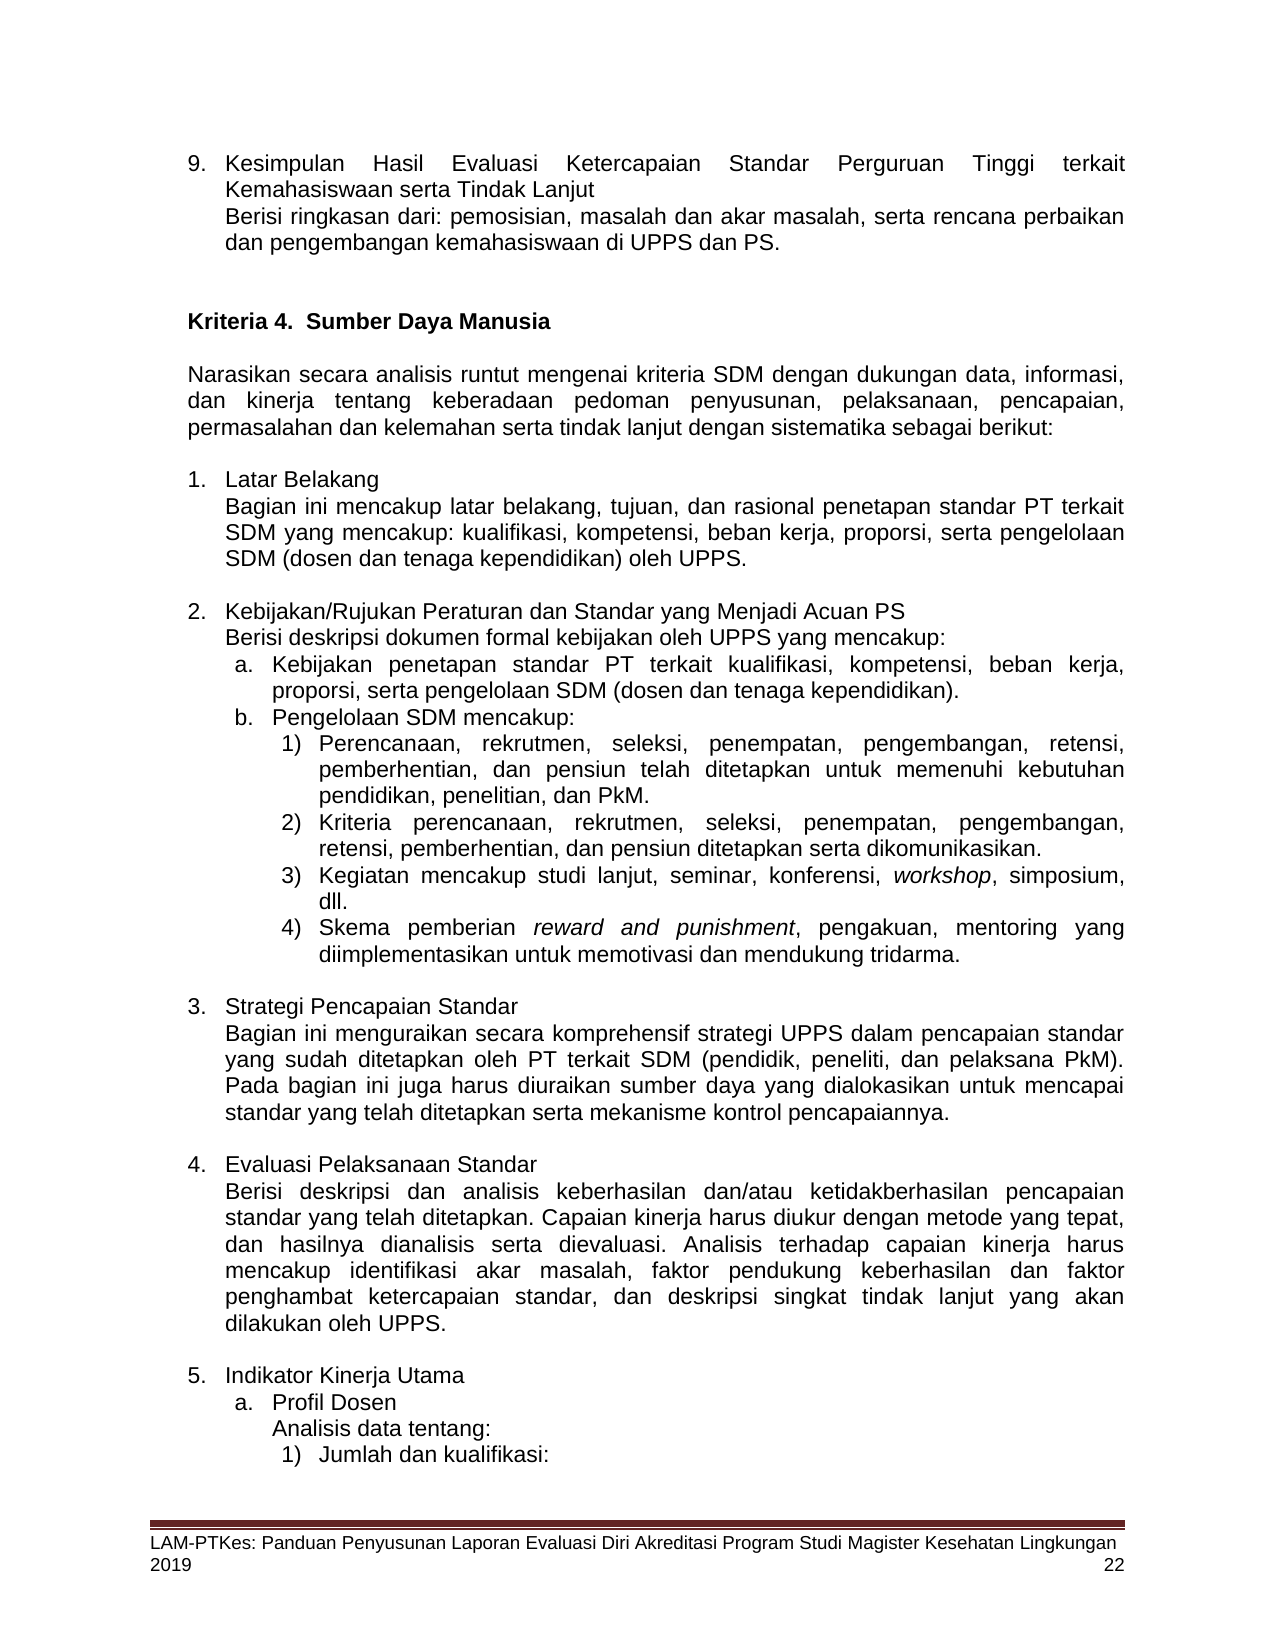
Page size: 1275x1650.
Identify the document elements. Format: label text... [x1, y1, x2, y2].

text Bagian ini mencakup latar belakang, tujuan, dan rasional penetapan standar PT terkait SDM yang mencakup: kualifikasi, kompetensi, beban kerja, proporsi, serta pengelolaan SDM (dosen dan tenaga kependidikan) oleh UPPS. [225, 493, 1125, 572]
list Kesimpulan Hasil Evaluasi Ketercapaian Standar Perguruan Tinggi terkait Kemahasiswaan serta Tindak Lanjut [187, 150, 1125, 203]
list Kriteria perencanaan, rekrutmen, seleksi, penempatan, pengembangan, retensi, pemberhentian, dan pensiun ditetapkan serta dikomunikasikan. [281, 809, 1125, 862]
text Narasikan secara analisis runtut mengenai kriteria SDM dengan dukungan data, informasi, dan kinerja tentang keberadaan pedoman penyusunan, pelaksanaan, pencapaian, permasalahan dan kelemahan serta tindak lanjut dengan sistematika sebagai berikut: [187, 361, 1125, 440]
list Pengelolaan SDM mencakup: [234, 703, 1125, 730]
list Kebijakan/Rujukan Peraturan dan Standar yang Menjadi Acuan PS [187, 598, 1125, 624]
text Analisis data tentang: [272, 1415, 1125, 1441]
text Bagian ini menguraikan secara komprehensif strategi UPPS dalam pencapaian standar yang sudah ditetapkan oleh PT terkait SDM (pendidik, peneliti, dan pelaksana PkM). Pada bagian ini juga harus diuraikan sumber daya yang dialokasikan untuk mencapai standar yang telah ditetapkan serta mekanisme kontrol pencapaiannya. [225, 1020, 1125, 1125]
text Berisi deskripsi dokumen formal kebijakan oleh UPPS yang mencakup: [225, 624, 1125, 651]
list Kebijakan penetapan standar PT terkait kualifikasi, kompetensi, beban kerja, proporsi, serta pengelolaan SDM (dosen dan tenaga kependidikan). [234, 651, 1125, 703]
list Jumlah dan kualifikasi: [281, 1441, 1125, 1468]
list Indikator Kinerja Utama [187, 1362, 1125, 1389]
list Evaluasi Pelaksanaan Standar [187, 1151, 1125, 1178]
list Skema pemberian reward and punishment, pengakuan, mentoring yang diimplementasikan untuk memotivasi dan mendukung tridarma. [281, 914, 1125, 967]
text Berisi deskripsi dan analisis keberhasilan dan/atau ketidakberhasilan pencapaian standar yang telah ditetapkan. Capaian kinerja harus diukur dengan metode yang tepat, dan hasilnya dianalisis serta dievaluasi. Analisis terhadap capaian kinerja harus mencakup identifikasi akar masalah, faktor pendukung keberhasilan dan faktor penghambat ketercapaian standar, dan deskripsi singkat tindak lanjut yang akan dilakukan oleh UPPS. [225, 1178, 1125, 1336]
list Perencanaan, rekrutmen, seleksi, penempatan, pengembangan, retensi, pemberhentian, dan pensiun telah ditetapkan untuk memenuhi kebutuhan pendidikan, penelitian, dan PkM. [281, 730, 1125, 809]
text Berisi ringkasan dari: pemosisian, masalah dan akar masalah, serta rencana perbaikan dan pengembangan kemahasiswaan di UPPS dan PS. [225, 203, 1125, 255]
list Latar Belakang [187, 466, 1125, 493]
list Profil Dosen [234, 1389, 1125, 1415]
subtitle Kriteria 4. Sumber Daya Manusia [187, 308, 1125, 334]
list Kegiatan mencakup studi lanjut, seminar, konferensi, workshop, simposium, dll. [281, 862, 1125, 914]
list Strategi Pencapaian Standar [187, 993, 1125, 1020]
